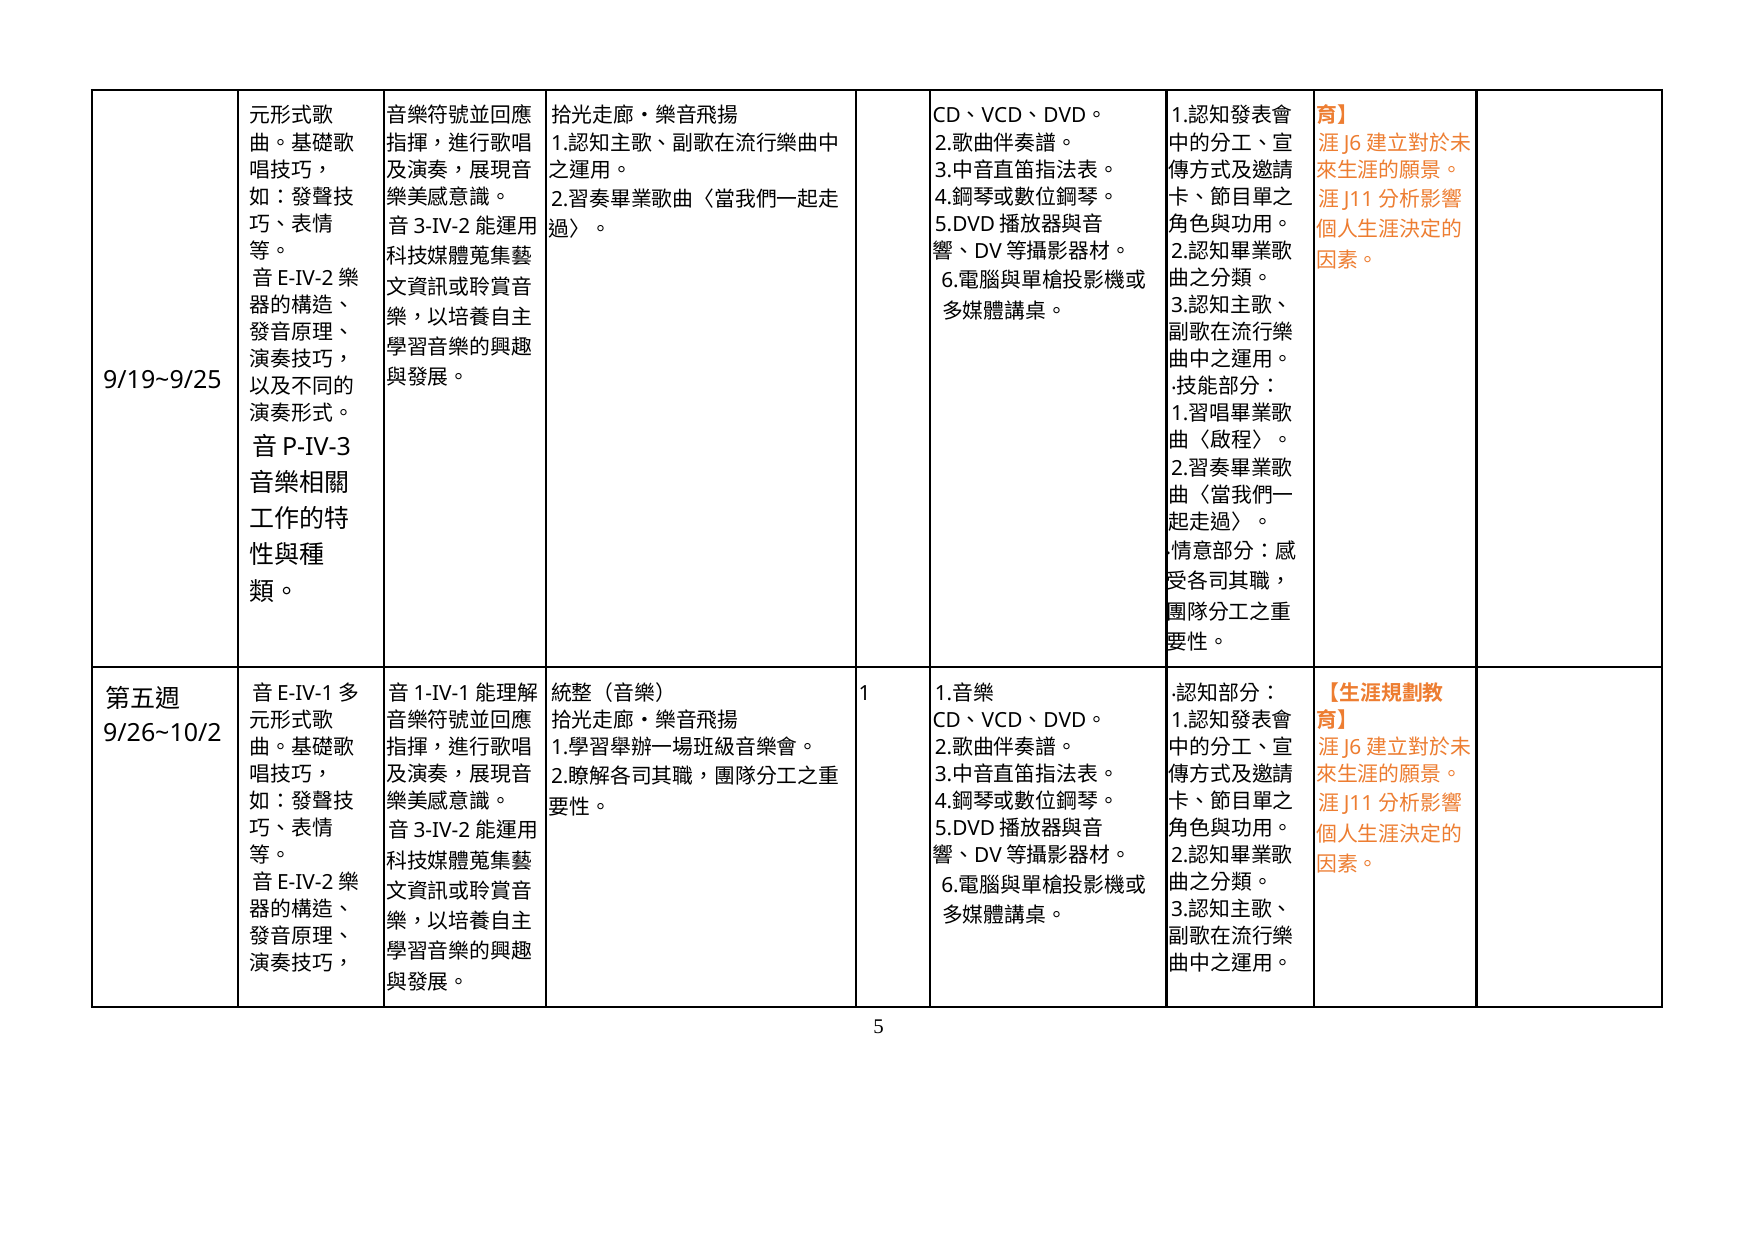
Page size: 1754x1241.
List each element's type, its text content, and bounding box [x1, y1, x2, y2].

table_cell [931, 668, 1165, 1006]
table_cell 第四週9/19~9/25 [93, 91, 237, 666]
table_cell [385, 91, 545, 666]
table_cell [385, 668, 545, 1006]
table_cell 第五週9/26~10/2 [93, 668, 237, 1006]
table_cell 1 [857, 668, 929, 1006]
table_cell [1315, 668, 1475, 1006]
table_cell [1315, 91, 1475, 666]
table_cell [239, 91, 383, 666]
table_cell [1168, 91, 1313, 666]
table_cell [1478, 91, 1661, 666]
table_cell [1168, 668, 1313, 1006]
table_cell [239, 668, 383, 1006]
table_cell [931, 91, 1165, 666]
table_cell 1 [857, 91, 929, 666]
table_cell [547, 668, 855, 1006]
table_cell [1478, 668, 1661, 1006]
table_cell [547, 91, 855, 666]
